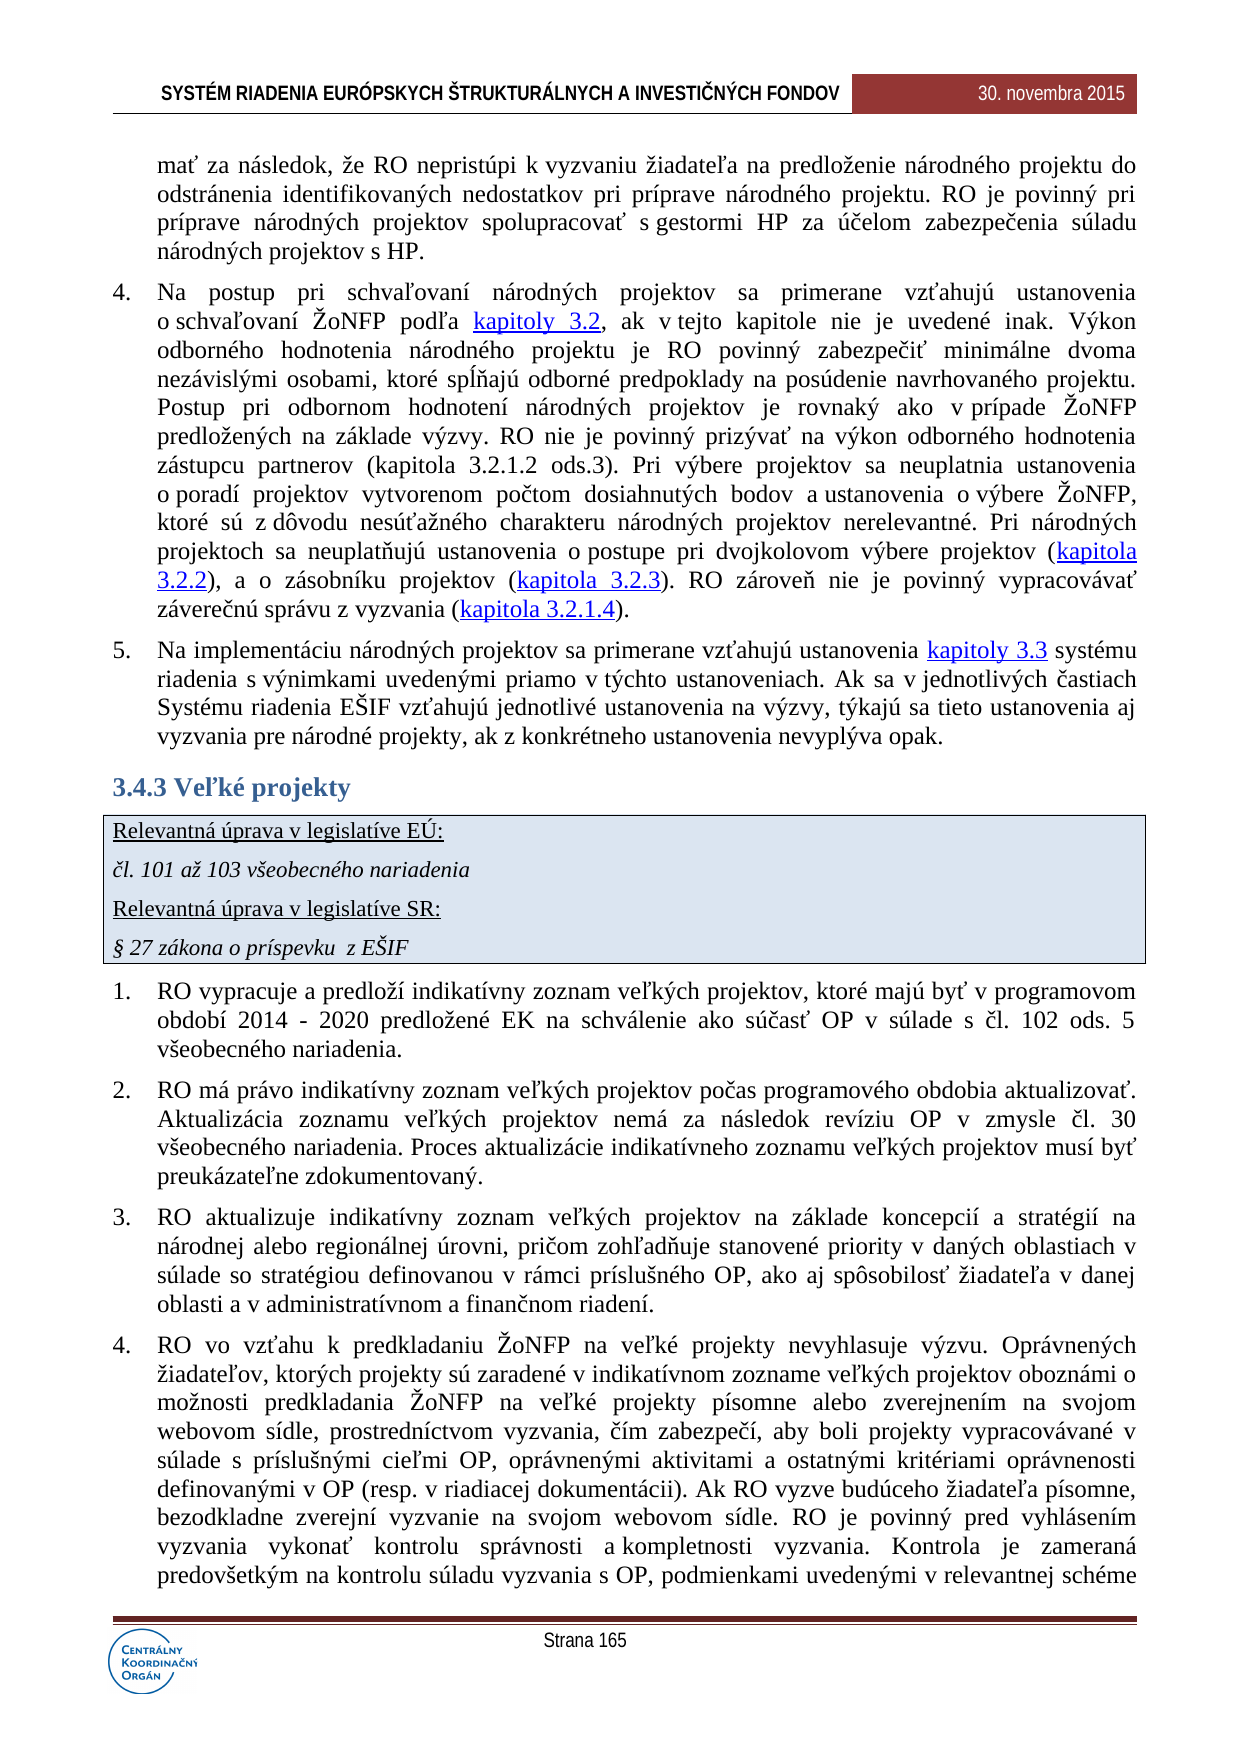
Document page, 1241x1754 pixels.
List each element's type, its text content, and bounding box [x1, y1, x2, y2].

list RO má právo indikatívny zoznam veľkých projektov počas programového obdobia aktualizovať. Aktualizácia zoznamu veľkých projektov nemá za následok revíziu OP v zmysle čl. 30 všeobecného nariadenia. Proces aktualizácie indikatívneho zoznamu veľkých projektov musí byť preukázateľne zdokumentovaný. [112, 1075, 1137, 1190]
list Na implementáciu národných projektov sa primerane vzťahujú ustanovenia kapitoly 3.3 systému riadenia s výnimkami uvedenými priamo v týchto ustanoveniach. Ak sa v jednotlivých častiach Systému riadenia EŠIF vzťahujú jednotlivé ustanovenia na výzvy, týkajú sa tieto ustanovenia aj vyzvania pre národné projekty, ak z konkrétneho ustanovenia nevyplýva opak. [112, 635, 1137, 750]
text § 27 zákona o príspevku z EŠIF [104, 931, 1145, 963]
picture [106, 1627, 198, 1693]
text Relevantná úprava v legislatíve SR: [104, 892, 1145, 922]
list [112, 150, 1137, 265]
list Na postup pri schvaľovaní národných projektov sa primerane vzťahujú ustanovenia o schvaľovaní ŽoNFP podľa kapitoly 3.2, ak v tejto kapitole nie je uvedené inak. Výkon odborného hodnotenia národného projektu je RO povinný zabezpečiť minimálne dvoma nezávislými osobami, ktoré spĺňajú odborné predpoklady na posúdenie navrhovaného projektu. Postup pri odbornom hodnotení národných projektov je rovnaký ako v prípade ŽoNFP predložených na základe výzvy. RO nie je povinný prizývať na výkon odborného hodnotenia zástupcu partnerov (kapitola 3.2.1.2 ods.3). Pri výbere projektov sa neuplatnia ustanovenia o poradí projektov vytvorenom počtom dosiahnutých bodov a ustanovenia o výbere ŽoNFP, ktoré sú z dôvodu nesúťažného charakteru národných projektov nerelevantné. Pri národných projektoch sa neuplatňujú ustanovenia o postupe pri dvojkolovom výbere projektov (kapitola 3.2.2), a o zásobníku projektov (kapitola 3.2.3). RO zároveň nie je povinný vypracovávať záverečnú správu z vyzvania (kapitola 3.2.1.4). [112, 277, 1137, 622]
list RO vypracuje a predloží indikatívny zoznam veľkých projektov, ktoré majú byť v programovom období 2014 - 2020 predložené EK na schválenie ako súčasť OP v súlade s čl. 102 ods. 5 všeobecného nariadenia. [112, 976, 1137, 1062]
list RO aktualizuje indikatívny zoznam veľkých projektov na základe koncepcií a stratégií na národnej alebo regionálnej úrovni, pričom zohľadňuje stanovené priority v daných oblastiach v súlade so stratégiou definovanou v rámci príslušného OP, ako aj spôsobilosť žiadateľa v danej oblasti a v administratívnom a finančnom riadení. [112, 1202, 1137, 1317]
text čl. 101 až 103 všeobecného nariadenia [104, 853, 1145, 883]
text Relevantná úprava v legislatíve EÚ: [104, 816, 1145, 844]
text 3.4.3 Veľké projekty [112, 771, 1137, 802]
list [112, 1330, 1137, 1589]
